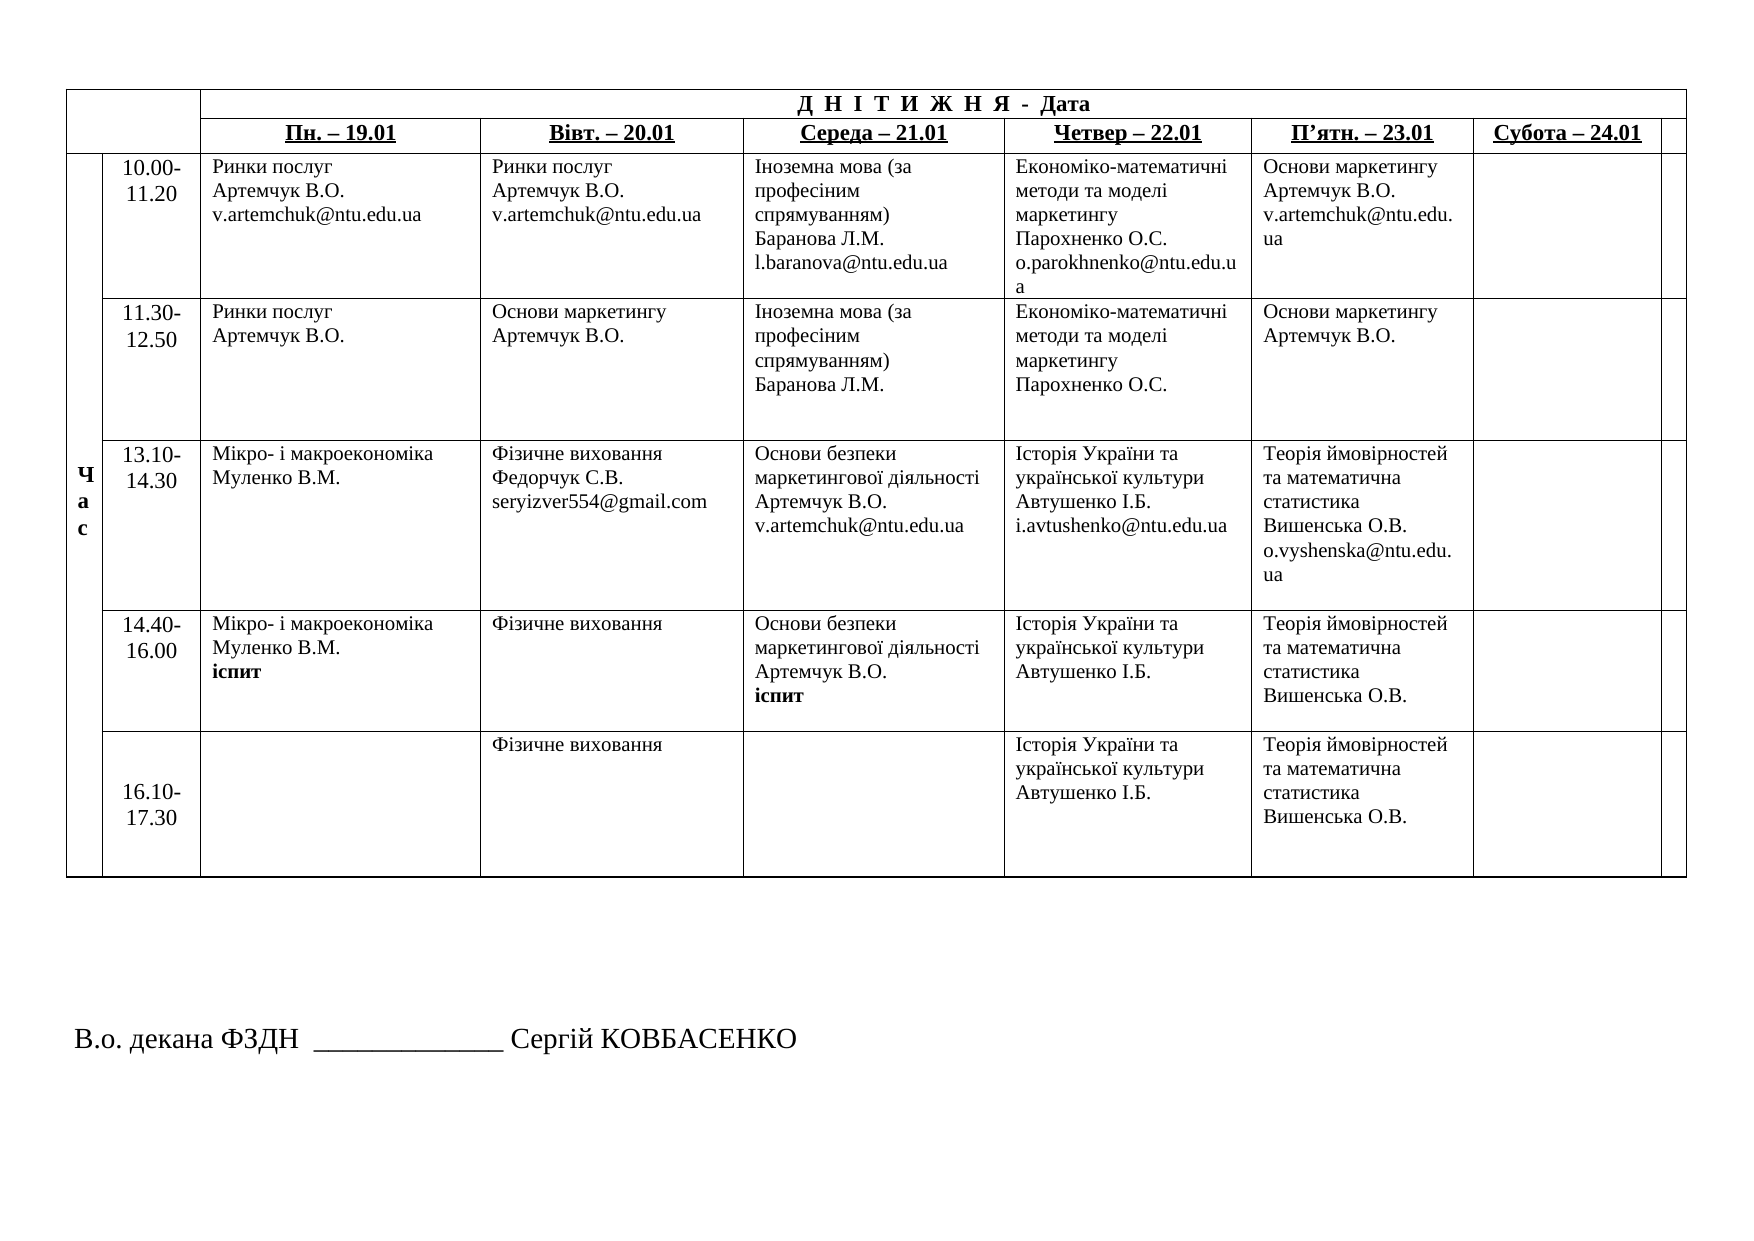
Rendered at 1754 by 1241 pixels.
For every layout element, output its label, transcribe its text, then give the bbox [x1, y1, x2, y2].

table_cell Вівт. – 20.01 [481, 119, 743, 153]
table_cell 16.10-17.30 [103, 732, 200, 876]
table_cell [1474, 732, 1661, 876]
table_cell Основи безпеки маркетингової діяльності Артемчук В.О. іспит [744, 611, 1004, 731]
table_cell [1662, 611, 1686, 731]
table_header [67, 90, 200, 153]
table_cell Четвер – 22.01 [1005, 119, 1251, 153]
table_cell Теорія ймовірностей та математична статистика Вишенська О.В. [1252, 732, 1473, 876]
table_cell Фізичне виховання Федорчук С.В. seryizver554@gmail.com [481, 441, 743, 610]
table_cell [1662, 441, 1686, 610]
table_cell 11.30-12.50 [103, 299, 200, 440]
table_cell [1662, 299, 1686, 440]
table_cell [1474, 154, 1661, 298]
table_cell Іноземна мова (за професіним спрямуванням) Баранова Л.М. l.baranova@ntu.edu.ua [744, 154, 1004, 298]
table_cell Ч а с [67, 154, 102, 876]
table_cell 10.00-11.20 [103, 154, 200, 298]
table_cell [1662, 119, 1686, 153]
table_cell Пн. – 19.01 [201, 119, 480, 153]
table_cell Основи маркетингу Артемчук В.О. [481, 299, 743, 440]
table_cell Мікро- і макроекономіка Муленко В.М. [201, 441, 480, 610]
table_cell Мікро- і макроекономіка Муленко В.М. іспит [201, 611, 480, 731]
table_header Д Н І Т И Ж Н Я - Дата [201, 90, 1686, 117]
table_cell Історія України та української культури Автушенко І.Б. [1005, 611, 1251, 731]
table_cell Середа – 21.01 [744, 119, 1004, 153]
table_cell [201, 732, 480, 876]
table_cell Економіко-математичні методи та моделі маркетингу Парохненко О.С. o.parokhnenko@ntu.edu.ua [1005, 154, 1251, 298]
table_cell [1474, 299, 1661, 440]
table_cell Історія України та української культури Автушенко І.Б. i.avtushenko@ntu.edu.ua [1005, 441, 1251, 610]
table_cell 13.10-14.30 [103, 441, 200, 610]
table_cell Основи маркетингу Артемчук В.О. [1252, 299, 1473, 440]
table_cell [1662, 732, 1686, 876]
table_cell Фізичне виховання [481, 732, 743, 876]
table_cell Теорія ймовірностей та математична статистика Вишенська О.В. [1252, 611, 1473, 731]
table_cell [1662, 154, 1686, 298]
table_cell Субота – 24.01 [1474, 119, 1661, 153]
table_cell Історія України та української культури Автушенко І.Б. [1005, 732, 1251, 876]
table_cell Ринки послуг Артемчук В.О. v.artemchuk@ntu.edu.ua [481, 154, 743, 298]
table_cell Основи безпеки маркетингової діяльності Артемчук В.О. v.artemchuk@ntu.edu.ua [744, 441, 1004, 610]
table_cell Теорія ймовірностей та математична статистика Вишенська О.В. o.vyshenska@ntu.edu.ua [1252, 441, 1473, 610]
table_cell 14.40-16.00 [103, 611, 200, 731]
table_cell Ринки послуг Артемчук В.О. v.artemchuk@ntu.edu.ua [201, 154, 480, 298]
table_cell Ринки послуг Артемчук В.О. [201, 299, 480, 440]
table_cell Іноземна мова (за професіним спрямуванням) Баранова Л.М. [744, 299, 1004, 440]
table_cell [744, 732, 1004, 876]
table_cell [1474, 611, 1661, 731]
table_cell Основи маркетингу Артемчук В.О. v.artemchuk@ntu.edu.ua [1252, 154, 1473, 298]
subtitle В.о. декана ФЗДН _____________ Сергій КОВБАСЕНКО [74, 1021, 1636, 1055]
table_cell [1474, 441, 1661, 610]
table_cell Економіко-математичні методи та моделі маркетингу Парохненко О.С. [1005, 299, 1251, 440]
table_cell Фізичне виховання [481, 611, 743, 731]
table_cell П’ятн. – 23.01 [1252, 119, 1473, 153]
